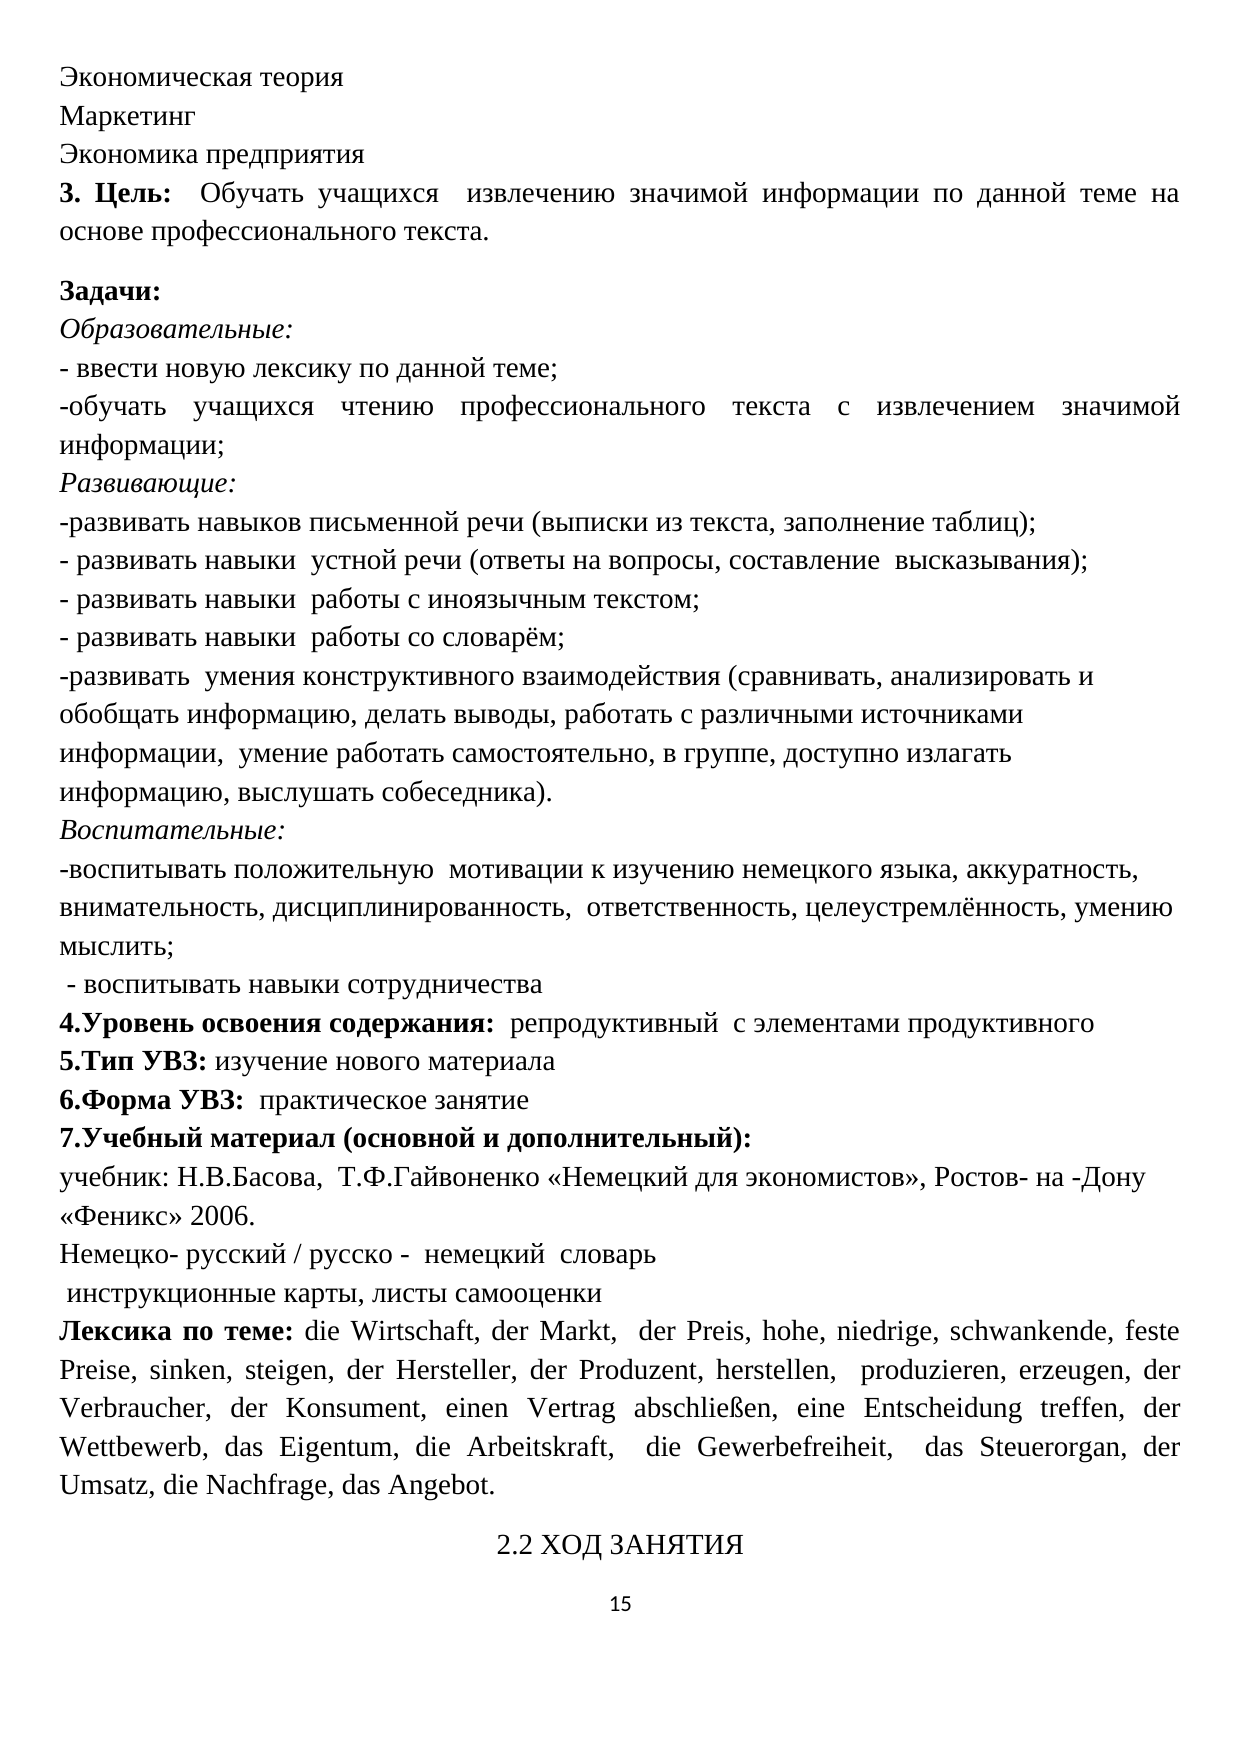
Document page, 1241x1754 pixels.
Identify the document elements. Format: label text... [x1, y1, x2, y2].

text инструкционные карты, листы самооценки [59, 1275, 1181, 1308]
text 5.Тип УВЗ: изучение нового материала [59, 1043, 1181, 1077]
text 4.Уровень освоения содержания: репродуктивный с элементами продуктивного [59, 1005, 1181, 1038]
text Экономическая теория [59, 59, 1181, 93]
text -развивать навыков письменной речи (выписки из текста, заполнение таблиц); [59, 504, 1181, 537]
text Воспитательные: [59, 812, 1181, 846]
text -обучать учащихся чтению профессионального текста с извлечением значимой информации; [59, 388, 1181, 460]
text 2.2 ХОД ЗАНЯТИЯ [59, 1527, 1181, 1560]
text 7.Учебный материал (основной и дополнительный): [59, 1121, 1181, 1154]
text 3. Цель: Обучать учащихся извлечению значимой информации по данной теме на основе профессионального текста. [59, 175, 1181, 247]
text -развивать умения конструктивного взаимодействия (сравнивать, анализировать и обобщать информацию, делать выводы, работать с различными источниками информации, умение работать самостоятельно, в группе, доступно излагать информацию, выслушать собеседника). [59, 658, 1181, 807]
text Лексика по теме: die Wirtschaft, der Markt, der Preis, hohe, niedrige, schwankende, feste Preise, sinken, steigen, der Hersteller, der Produzent, herstellen, produzieren, erzeugen, der Verbraucher, der Konsument, einen Vertrag abschließen, eine Entscheidung treffen, der Wettbewerb, das Eigentum, die Arbeitskraft, die Gewerbefreiheit, das Steuerorgan, der Umsatz, die Nachfrage, das Angebot. [59, 1313, 1181, 1501]
text - ввести новую лексику по данной теме; [59, 350, 1181, 383]
text Образовательные: [59, 311, 1181, 345]
text Развивающие: [59, 465, 1181, 499]
text -воспитывать положительную мотивации к изучению немецкого языка, аккуратность, внимательность, дисциплинированность, ответственность, целеустремлённость, умению мыслить; [59, 851, 1181, 961]
text - воспитывать навыки сотрудничества [59, 966, 1181, 1000]
text Немецко- русский / русско - немецкий словарь [59, 1236, 1181, 1270]
text - развивать навыки работы со словарём; [59, 619, 1181, 653]
text 6.Форма УВЗ: практическое занятие [59, 1082, 1181, 1116]
text - развивать навыки работы с иноязычным текстом; [59, 581, 1181, 614]
text Экономика предприятия [59, 136, 1181, 170]
text учебник: Н.В.Басова, Т.Ф.Гайвоненко «Немецкий для экономистов», Ростов- на -Дону «Феникс» 2006. [59, 1159, 1181, 1231]
text Задачи: [59, 273, 1181, 306]
text - развивать навыки устной речи (ответы на вопросы, составление высказывания); [59, 542, 1181, 576]
text Маркетинг [59, 98, 1181, 131]
